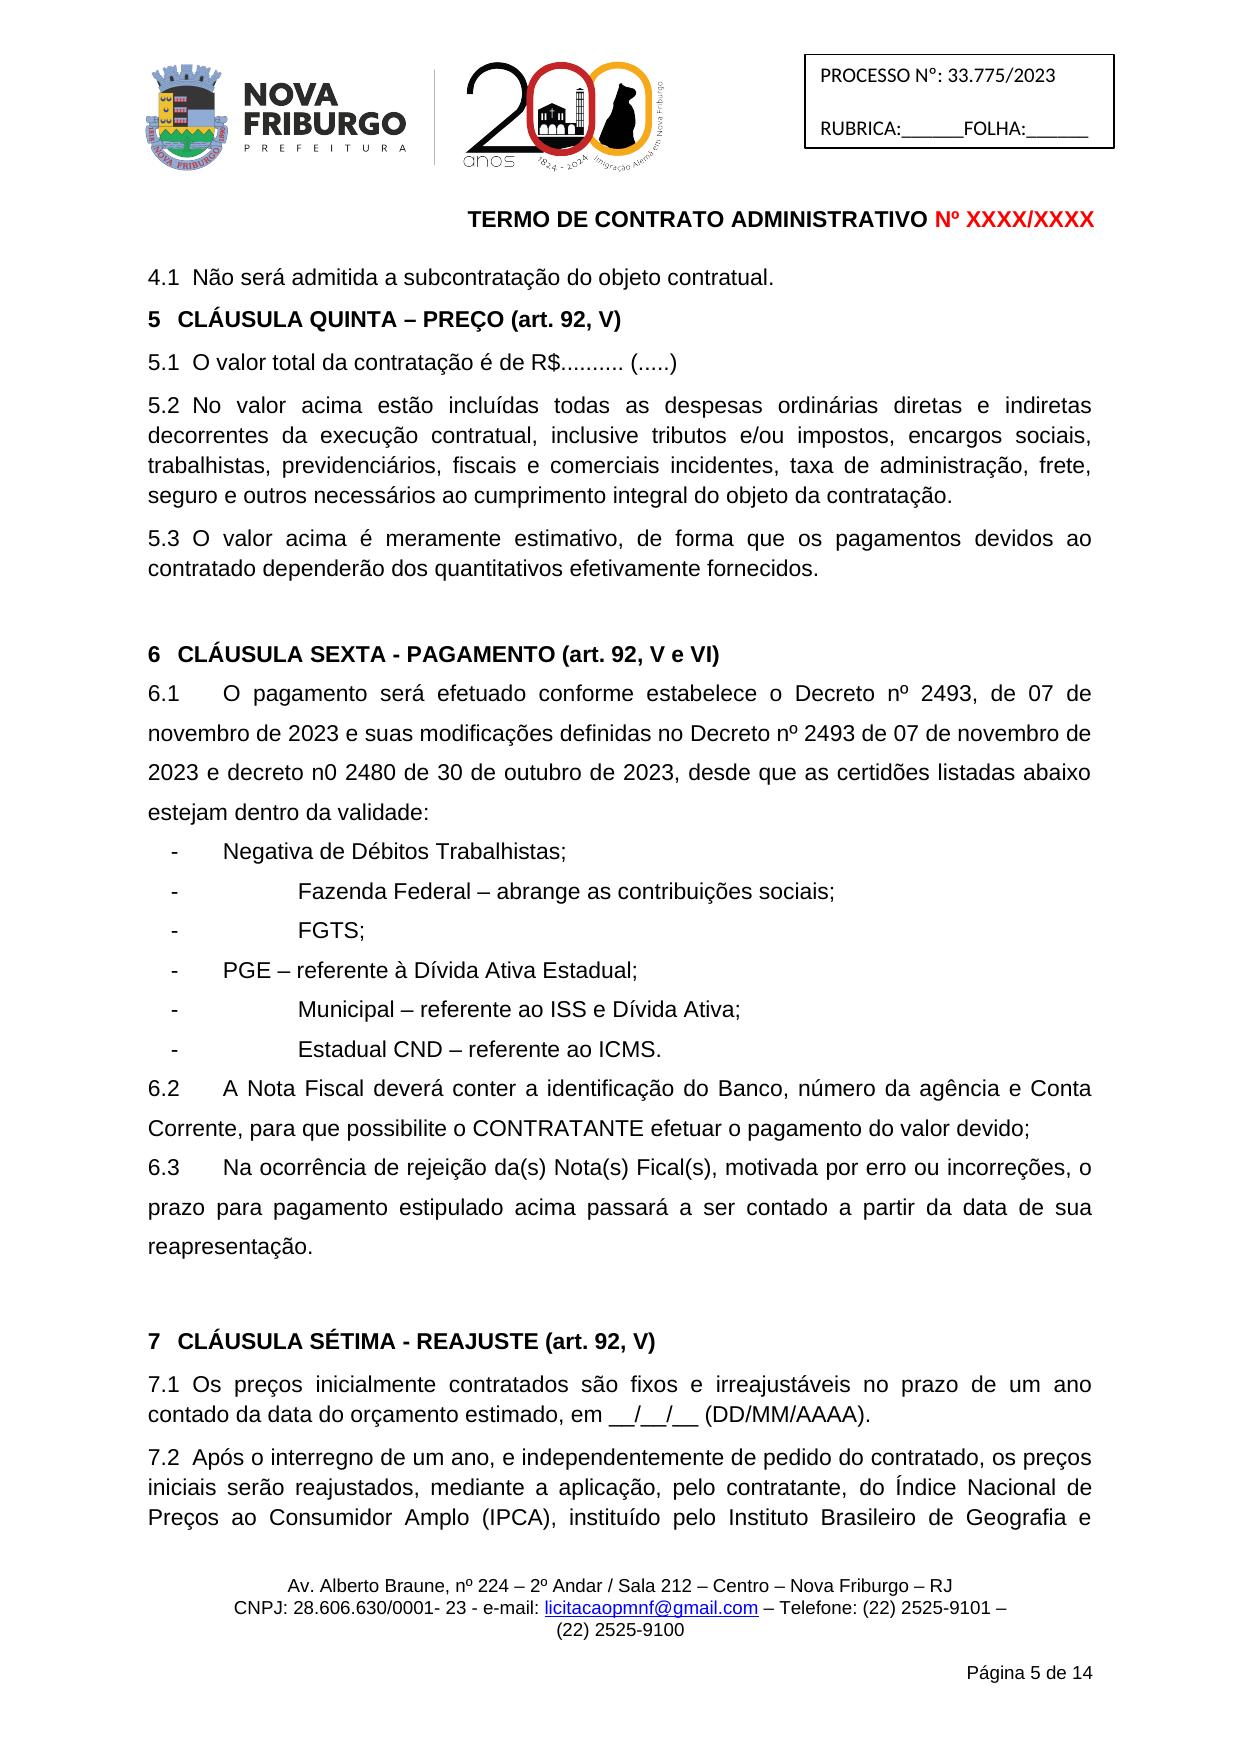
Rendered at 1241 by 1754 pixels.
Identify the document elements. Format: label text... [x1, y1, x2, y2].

list PGE – referente à Dívida Ativa Estadual; [171, 957, 1092, 983]
list A Nota Fiscal deverá conter a identificação do Banco, número da agência e Conta Corrente, para que possibilite o CONTRATANTE efetuar o pagamento do valor devido; [148, 1075, 1092, 1141]
list Não será admitida a subcontratação do objeto contratual. [148, 263, 1092, 290]
list No valor acima estão incluídas todas as despesas ordinárias diretas e indiretas decorrentes da execução contratual, inclusive tributos e/ou impostos, encargos sociais, trabalhistas, previdenciários, fiscais e comerciais incidentes, taxa de administração, frete, seguro e outros necessários ao cumprimento integral do objeto da contratação. [148, 392, 1092, 509]
list FGTS; [171, 917, 1092, 943]
list Os preços inicialmente contratados são fixos e irreajustáveis no prazo de um ano contado da data do orçamento estimado, em __/__/__ (DD/MM/AAAA). [148, 1371, 1092, 1427]
list Na ocorrência de rejeição da(s) Nota(s) Fical(s), motivada por erro ou incorreções, o prazo para pagamento estipulado acima passará a ser contado a partir da data de sua reapresentação. [148, 1154, 1092, 1259]
list Estadual CND – referente ao ICMS. [171, 1036, 1092, 1062]
picture [118, 29, 696, 200]
list Negativa de Débitos Trabalhistas; [171, 838, 1092, 864]
list O pagamento será efetuado conforme estabelece o Decreto nº 2493, de 07 de novembro de 2023 e suas modificações definidas no Decreto nº 2493 de 07 de novembro de 2023 e decreto n0 2480 de 30 de outubro de 2023, desde que as certidões listadas abaixo estejam dentro da validade: [148, 680, 1092, 825]
list CLÁUSULA SÉTIMA - REAJUSTE (art. 92, V) [148, 1328, 1092, 1354]
list Fazenda Federal – abrange as contribuições sociais; [171, 878, 1092, 904]
list O valor acima é meramente estimativo, de forma que os pagamentos devidos ao contratado dependerão dos quantitativos efetivamente fornecidos. [148, 525, 1092, 582]
list O valor total da contratação é de R$.......... (.....) [148, 349, 1092, 375]
list CLÁUSULA SEXTA - PAGAMENTO (art. 92, V e VI) [148, 641, 1092, 667]
list Municipal – referente ao ISS e Dívida Ativa; [171, 996, 1092, 1022]
list CLÁUSULA QUINTA – PREÇO (art. 92, V) [148, 306, 1092, 333]
